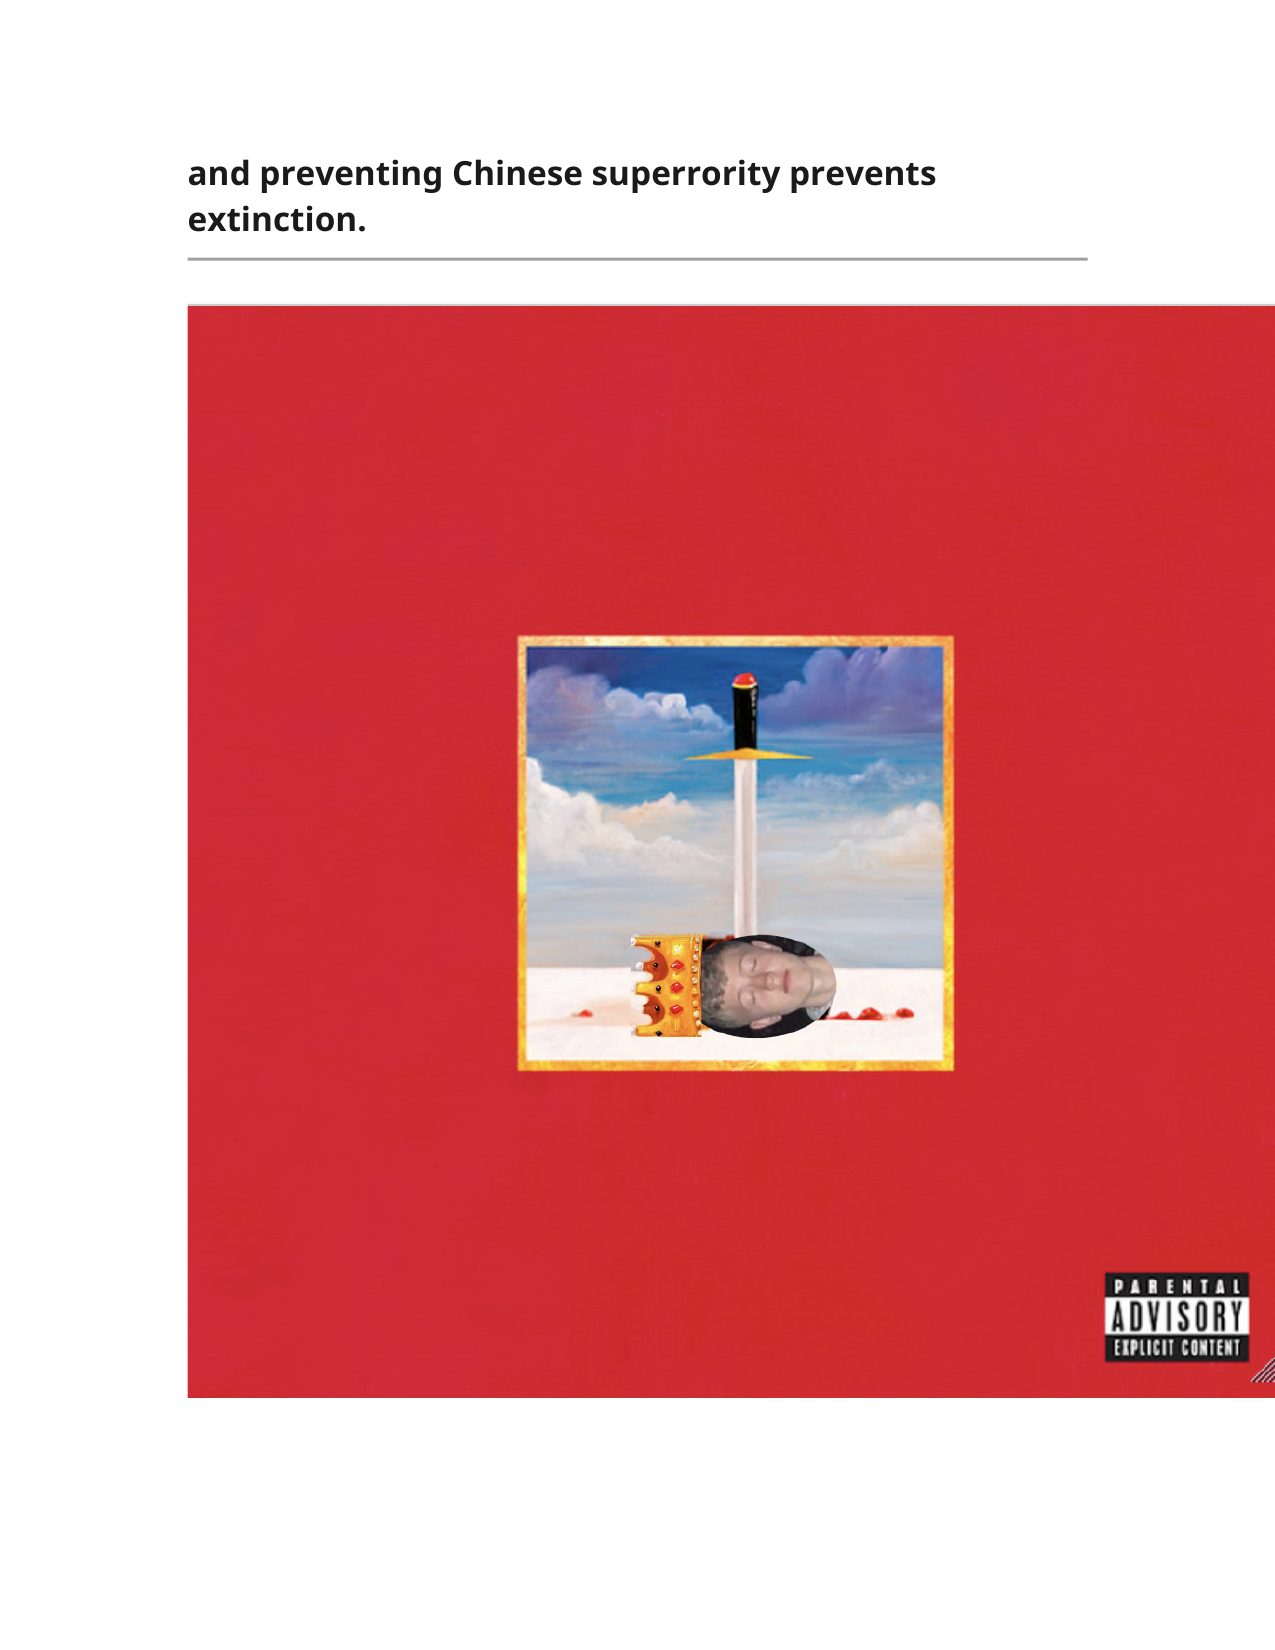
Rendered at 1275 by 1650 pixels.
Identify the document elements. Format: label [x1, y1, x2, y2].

text [187, 150, 1087, 241]
picture [187, 302, 1275, 1398]
